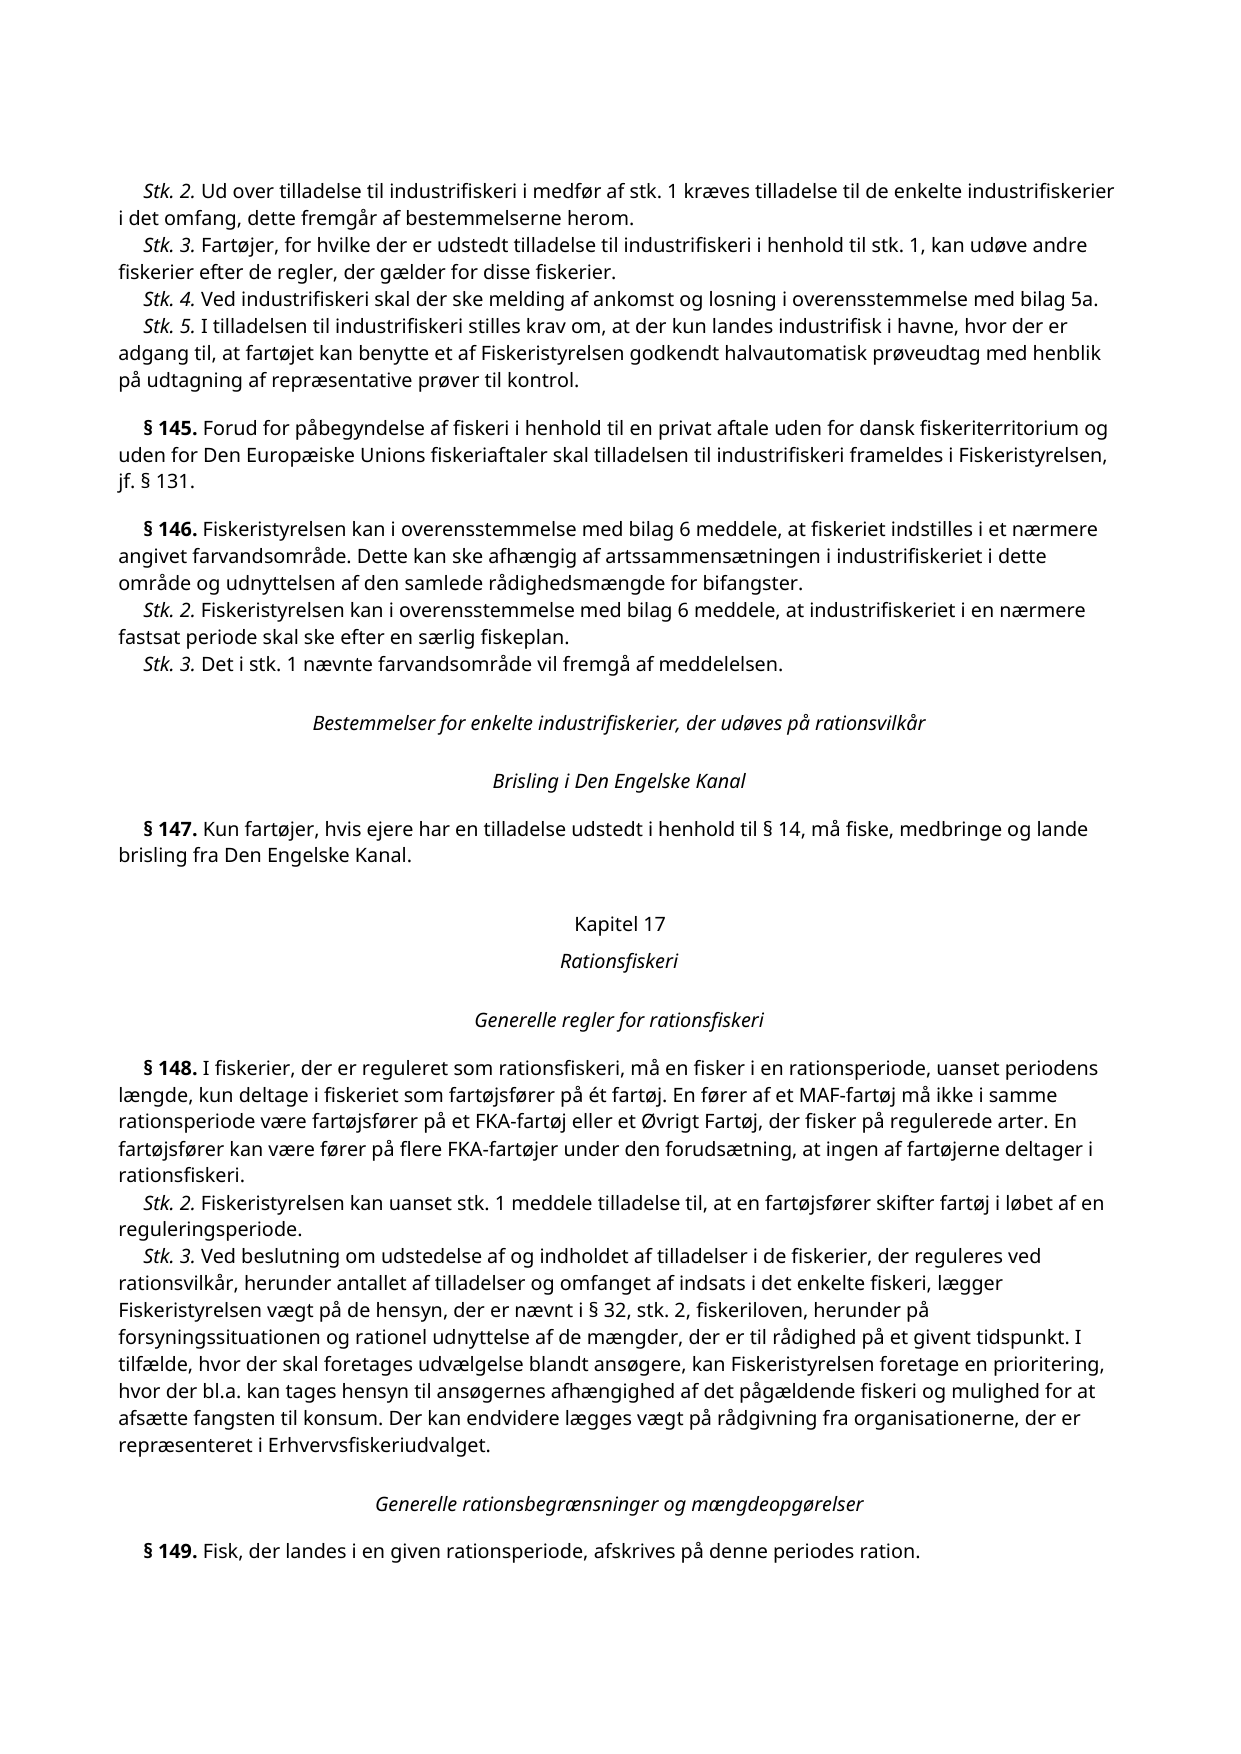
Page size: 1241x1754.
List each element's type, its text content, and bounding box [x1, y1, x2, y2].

text Stk. 5. I tilladelsen til industrifiskeri stilles krav om, at der kun landes industrifisk i havne, hvor der er adgang til, at fartøjet kan benytte et af Fiskeristyrelsen godkendt halvautomatisk prøveudtag med henblik på udtagning af repræsentative prøver til kontrol. [118, 312, 1122, 393]
text Generelle regler for rationsfiskeri [118, 1006, 1122, 1033]
text Brisling i Den Engelske Kanal [118, 767, 1122, 794]
text Stk. 3. Fartøjer, for hvilke der er udstedt tilladelse til industrifiskeri i henhold til stk. 1, kan udøve andre fiskerier efter de regler, der gælder for disse fiskerier. [118, 231, 1122, 285]
text Rationsfiskeri [118, 948, 1122, 975]
text § 148. I fiskerier, der er reguleret som rationsfiskeri, må en fisker i en rationsperiode, uanset periodens længde, kun deltage i fiskeriet som fartøjsfører på ét fartøj. En fører af et MAF-fartøj må ikke i samme rationsperiode være fartøjsfører på et FKA-fartøj eller et Øvrigt Fartøj, der fisker på regulerede arter. En fartøjsfører kan være fører på flere FKA-fartøjer under den forudsætning, at ingen af fartøjerne deltager i rationsfiskeri. [118, 1054, 1122, 1189]
text Stk. 4. Ved industrifiskeri skal der ske melding af ankomst og losning i overensstemmelse med bilag 5a. [118, 285, 1122, 312]
text Generelle rationsbegrænsninger og mængdeopgørelser [118, 1490, 1122, 1517]
text § 149. Fisk, der landes i en given rationsperiode, afskrives på denne periodes ration. [118, 1538, 1122, 1564]
text Kapitel 17 [118, 910, 1122, 937]
text Stk. 2. Ud over tilladelse til industrifiskeri i medfør af stk. 1 kræves tilladelse til de enkelte industrifiskerier i det omfang, dette fremgår af bestemmelserne herom. [118, 177, 1122, 231]
text Stk. 2. Fiskeristyrelsen kan uanset stk. 1 meddele tilladelse til, at en fartøjsfører skifter fartøj i løbet af en reguleringsperiode. [118, 1189, 1122, 1243]
text Stk. 3. Ved beslutning om udstedelse af og indholdet af tilladelser i de fiskerier, der reguleres ved rationsvilkår, herunder antallet af tilladelser og omfanget af indsats i det enkelte fiskeri, lægger Fiskeristyrelsen vægt på de hensyn, der er nævnt i § 32, stk. 2, fiskeriloven, herunder på forsyningssituationen og rationel udnyttelse af de mængder, der er til rådighed på et givent tidspunkt. I tilfælde, hvor der skal foretages udvælgelse blandt ansøgere, kan Fiskeristyrelsen foretage en prioritering, hvor der bl.a. kan tages hensyn til ansøgernes afhængighed af det pågældende fiskeri og mulighed for at afsætte fangsten til konsum. Der kan endvidere lægges vægt på rådgivning fra organisationerne, der er repræsenteret i Erhvervsfiskeriudvalget. [118, 1243, 1122, 1458]
text Bestemmelser for enkelte industrifiskerier, der udøves på rationsvilkår [118, 709, 1122, 736]
text § 147. Kun fartøjer, hvis ejere har en tilladelse udstedt i henhold til § 14, må fiske, medbringe og lande brisling fra Den Engelske Kanal. [118, 815, 1122, 869]
text § 146. Fiskeristyrelsen kan i overensstemmelse med bilag 6 meddele, at fiskeriet indstilles i et nærmere angivet farvandsområde. Dette kan ske afhængig af artssammensætningen i industrifiskeriet i dette område og udnyttelsen af den samlede rådighedsmængde for bifangster. [118, 516, 1122, 597]
text Stk. 2. Fiskeristyrelsen kan i overensstemmelse med bilag 6 meddele, at industrifiskeriet i en nærmere fastsat periode skal ske efter en særlig fiskeplan. [118, 597, 1122, 651]
text § 145. Forud for påbegyndelse af fiskeri i henhold til en privat aftale uden for dansk fiskeriterritorium og uden for Den Europæiske Unions fiskeriaftaler skal tilladelsen til industrifiskeri frameldes i Fiskeristyrelsen, jf. § 131. [118, 414, 1122, 495]
text Stk. 3. Det i stk. 1 nævnte farvandsområde vil fremgå af meddelelsen. [118, 651, 1122, 677]
